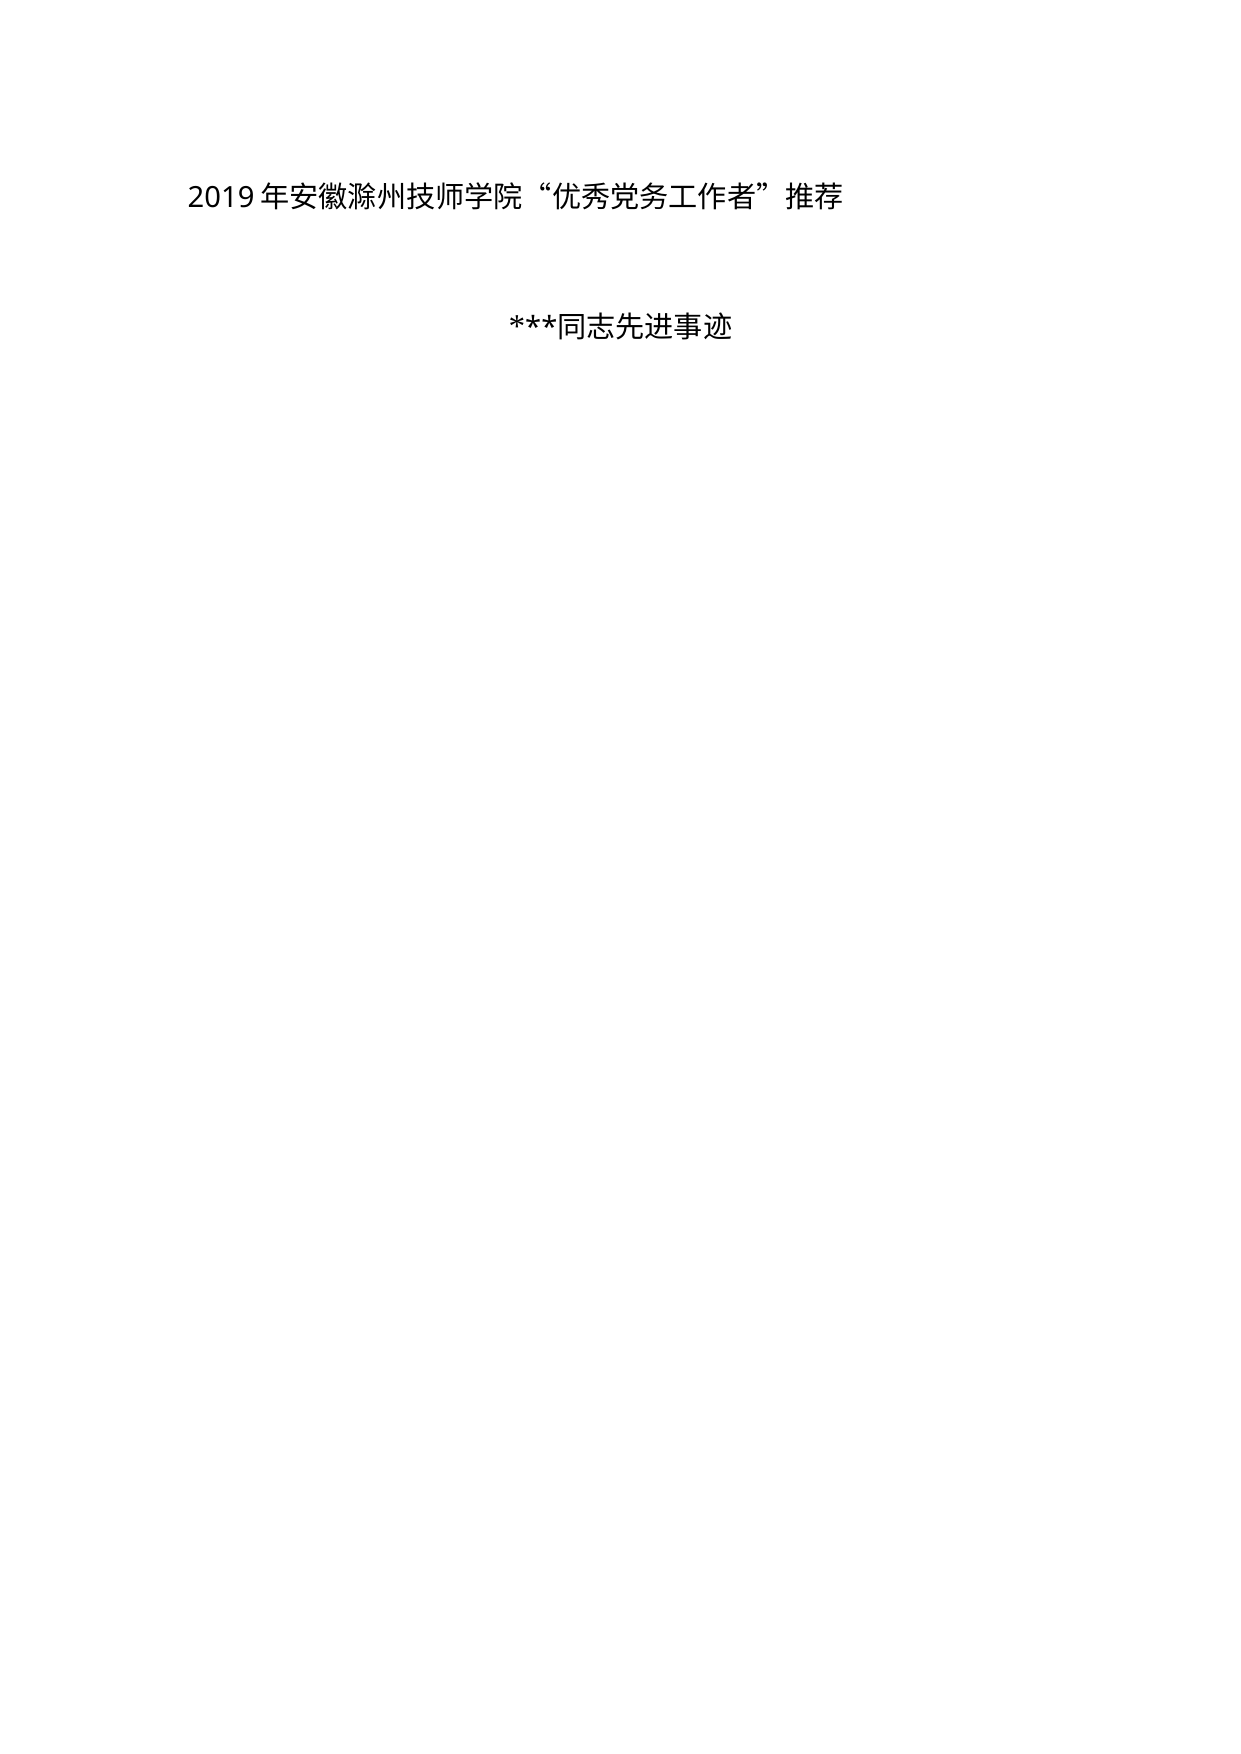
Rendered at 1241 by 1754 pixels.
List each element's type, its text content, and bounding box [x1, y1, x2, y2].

text 2019年安徽滁州技师学院“优秀党务工作者”推荐 [187, 162, 1053, 227]
text ***同志先进事迹 [187, 292, 1053, 357]
